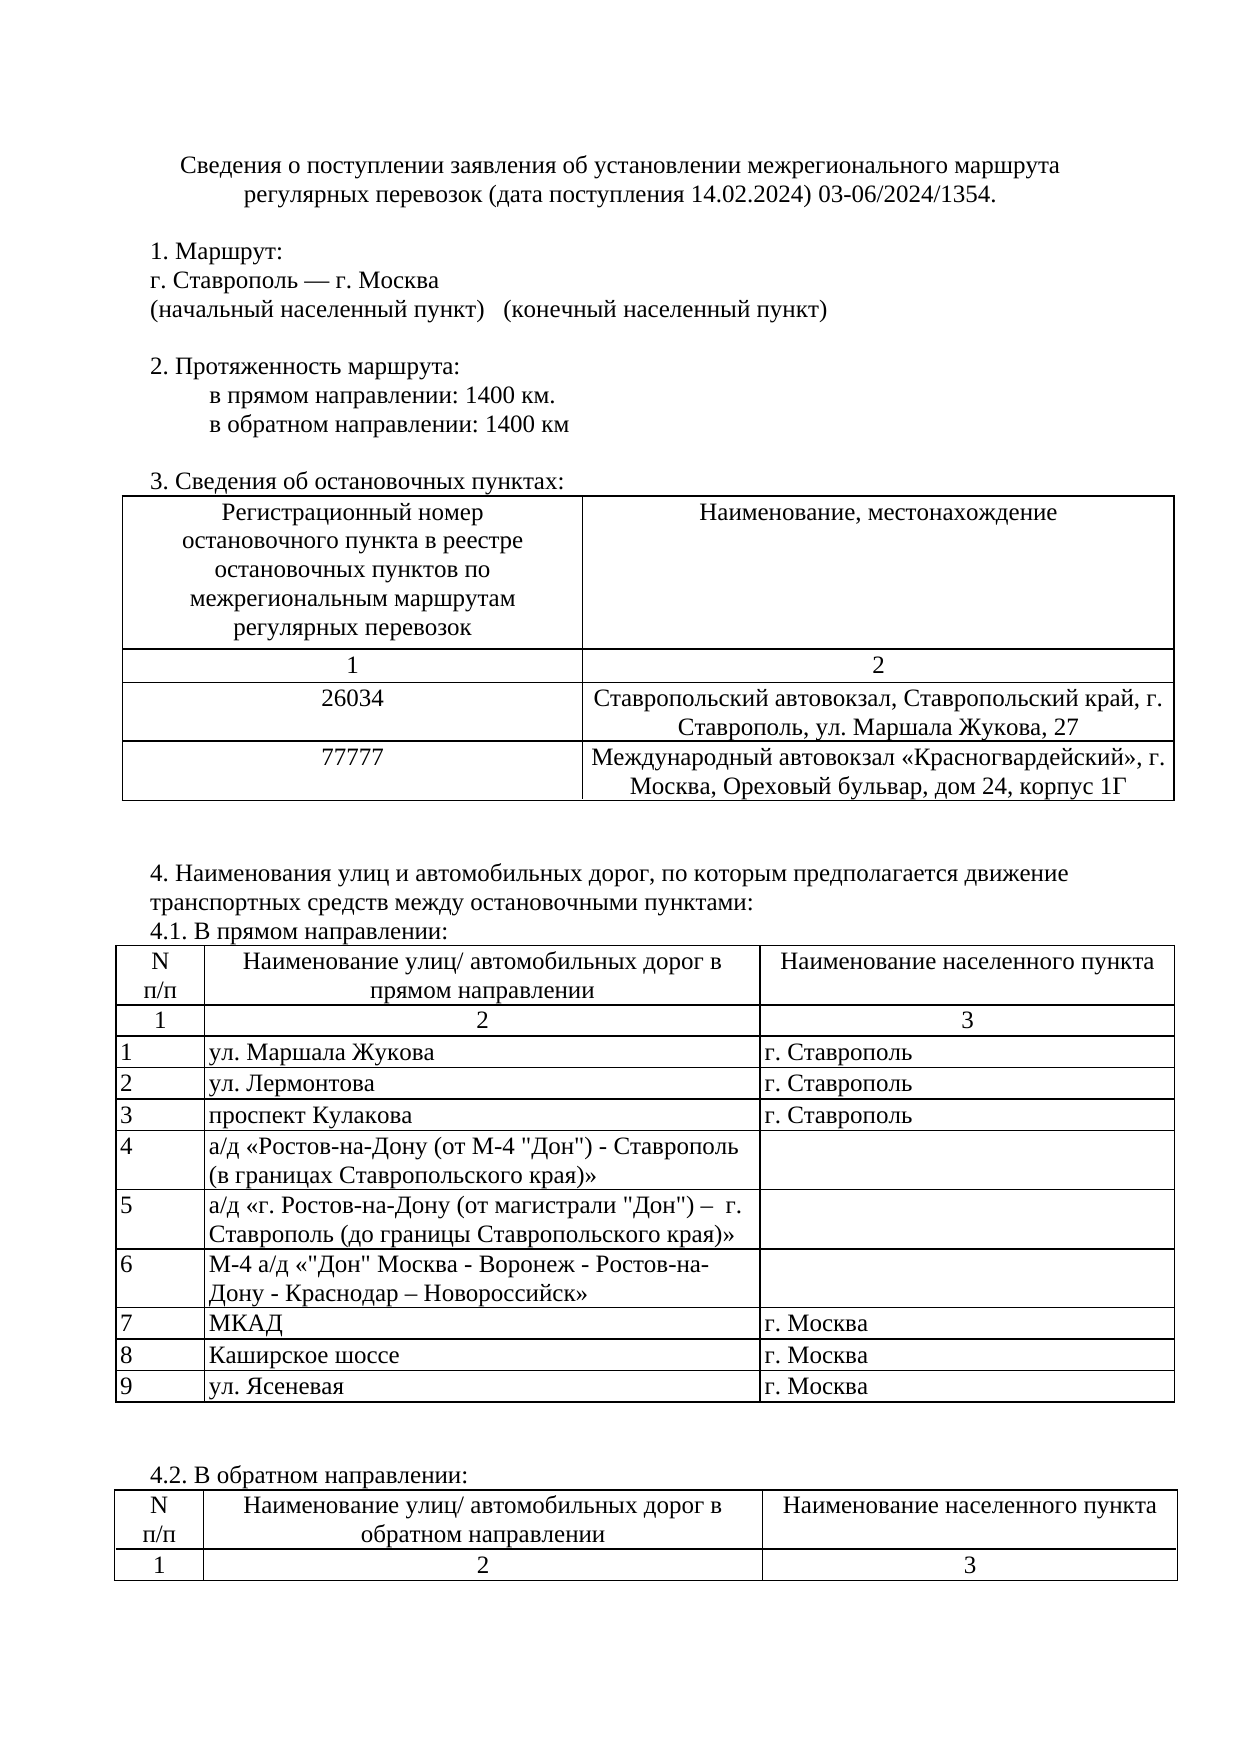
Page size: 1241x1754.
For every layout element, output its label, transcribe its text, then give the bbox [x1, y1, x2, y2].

table_cell 8 [117, 1340, 204, 1370]
text 3. Сведения об остановочных пунктах: [150, 466, 1090, 495]
table_header Регистрационный номер остановочного пункта в реестре остановочных пунктов по межрегиональным маршрутам регулярных перевозок [123, 497, 582, 648]
text 2. Протяженность маршрута: [150, 351, 1090, 380]
table_header Наименование, местонахождение [583, 497, 1173, 648]
table_cell 77777 [123, 742, 582, 799]
table_cell 2 [204, 1550, 762, 1579]
table_cell г. Ставрополь [761, 1068, 1174, 1098]
text в обратном направлении: 1400 км [150, 409, 1090, 437]
table_cell 7 [117, 1308, 204, 1338]
table_cell а/д «г. Ростов-на-Дону (от магистрали "Дон") – г. Ставрополь (до границы Ставропольского края)» [205, 1190, 759, 1248]
table_cell 3 [763, 1548, 1177, 1579]
table_cell г. Ставрополь [761, 1037, 1174, 1067]
table_cell 1 [123, 650, 582, 681]
table_cell ул. Ясеневая [205, 1371, 759, 1401]
text (начальный населенный пункт) (конечный населенный пункт) [150, 294, 1090, 322]
table_cell 9 [117, 1371, 204, 1401]
table_cell 1 [115, 1549, 203, 1579]
table_cell 2 [117, 1068, 204, 1098]
table_cell [761, 1250, 1174, 1307]
table_header Наименование населенного пункта [763, 1491, 1177, 1548]
table_header N п/п [117, 946, 204, 1004]
table_cell 3 [117, 1100, 204, 1130]
table_cell Международный автовокзал «Красногвардейский», г. Москва, Ореховый бульвар, дом 24, корпус 1Г [583, 742, 1173, 799]
table_cell 26034 [123, 683, 582, 740]
table_header Наименование населенного пункта [761, 946, 1174, 1004]
text в прямом направлении: 1400 км. [150, 380, 1090, 409]
table_cell 6 [117, 1250, 204, 1307]
text 4.2. В обратном направлении: [150, 1460, 1090, 1489]
table_cell проспект Кулакова [205, 1100, 759, 1130]
table_cell г. Москва [761, 1371, 1174, 1401]
table_cell Каширское шоссе [205, 1340, 759, 1370]
text г. Ставрополь — г. Москва [150, 265, 1090, 294]
table_cell МКАД [205, 1308, 759, 1338]
table_cell М-4 а/д «"Дон" Москва - Воронеж - Ростов-на-Дону - Краснодар – Новороссийск» [205, 1250, 759, 1307]
table_cell 1 [117, 1006, 204, 1035]
table_cell г. Москва [761, 1340, 1174, 1370]
table_header Наименование улиц/ автомобильных дорог в прямом направлении [205, 946, 759, 1004]
table_cell ул. Маршала Жукова [205, 1037, 759, 1067]
text 4.1. В прямом направлении: [150, 916, 1090, 945]
table_header Наименование улиц/ автомобильных дорог в обратном направлении [204, 1491, 762, 1548]
table_cell Ставропольский автовокзал, Ставропольский край, г. Ставрополь, ул. Маршала Жукова, 27 [583, 683, 1173, 740]
table_cell 2 [205, 1006, 759, 1035]
table_cell г. Москва [761, 1308, 1174, 1338]
table_cell 5 [117, 1190, 204, 1248]
table_cell [761, 1131, 1174, 1189]
text 1. Маршрут: [150, 236, 1090, 265]
table_cell а/д «Ростов-на-Дону (от М-4 "Дон") - Ставрополь (в границах Ставропольского края)» [205, 1131, 759, 1189]
table_header N п/п [115, 1491, 203, 1548]
table_cell 1 [117, 1037, 204, 1067]
table_cell 4 [117, 1131, 204, 1189]
table_cell 2 [583, 650, 1173, 681]
table_cell 3 [761, 1006, 1174, 1035]
text Сведения о поступлении заявления об установлении межрегионального маршрута регулярных перевозок (дата поступления 14.02.2024) 03-06/2024/1354. [150, 150, 1090, 207]
text 4. Наименования улиц и автомобильных дорог, по которым предполагается движение транспортных средств между остановочными пунктами: [150, 858, 1090, 916]
table_cell ул. Лермонтова [205, 1068, 759, 1098]
table_cell г. Ставрополь [761, 1100, 1174, 1130]
table_cell [761, 1190, 1174, 1248]
